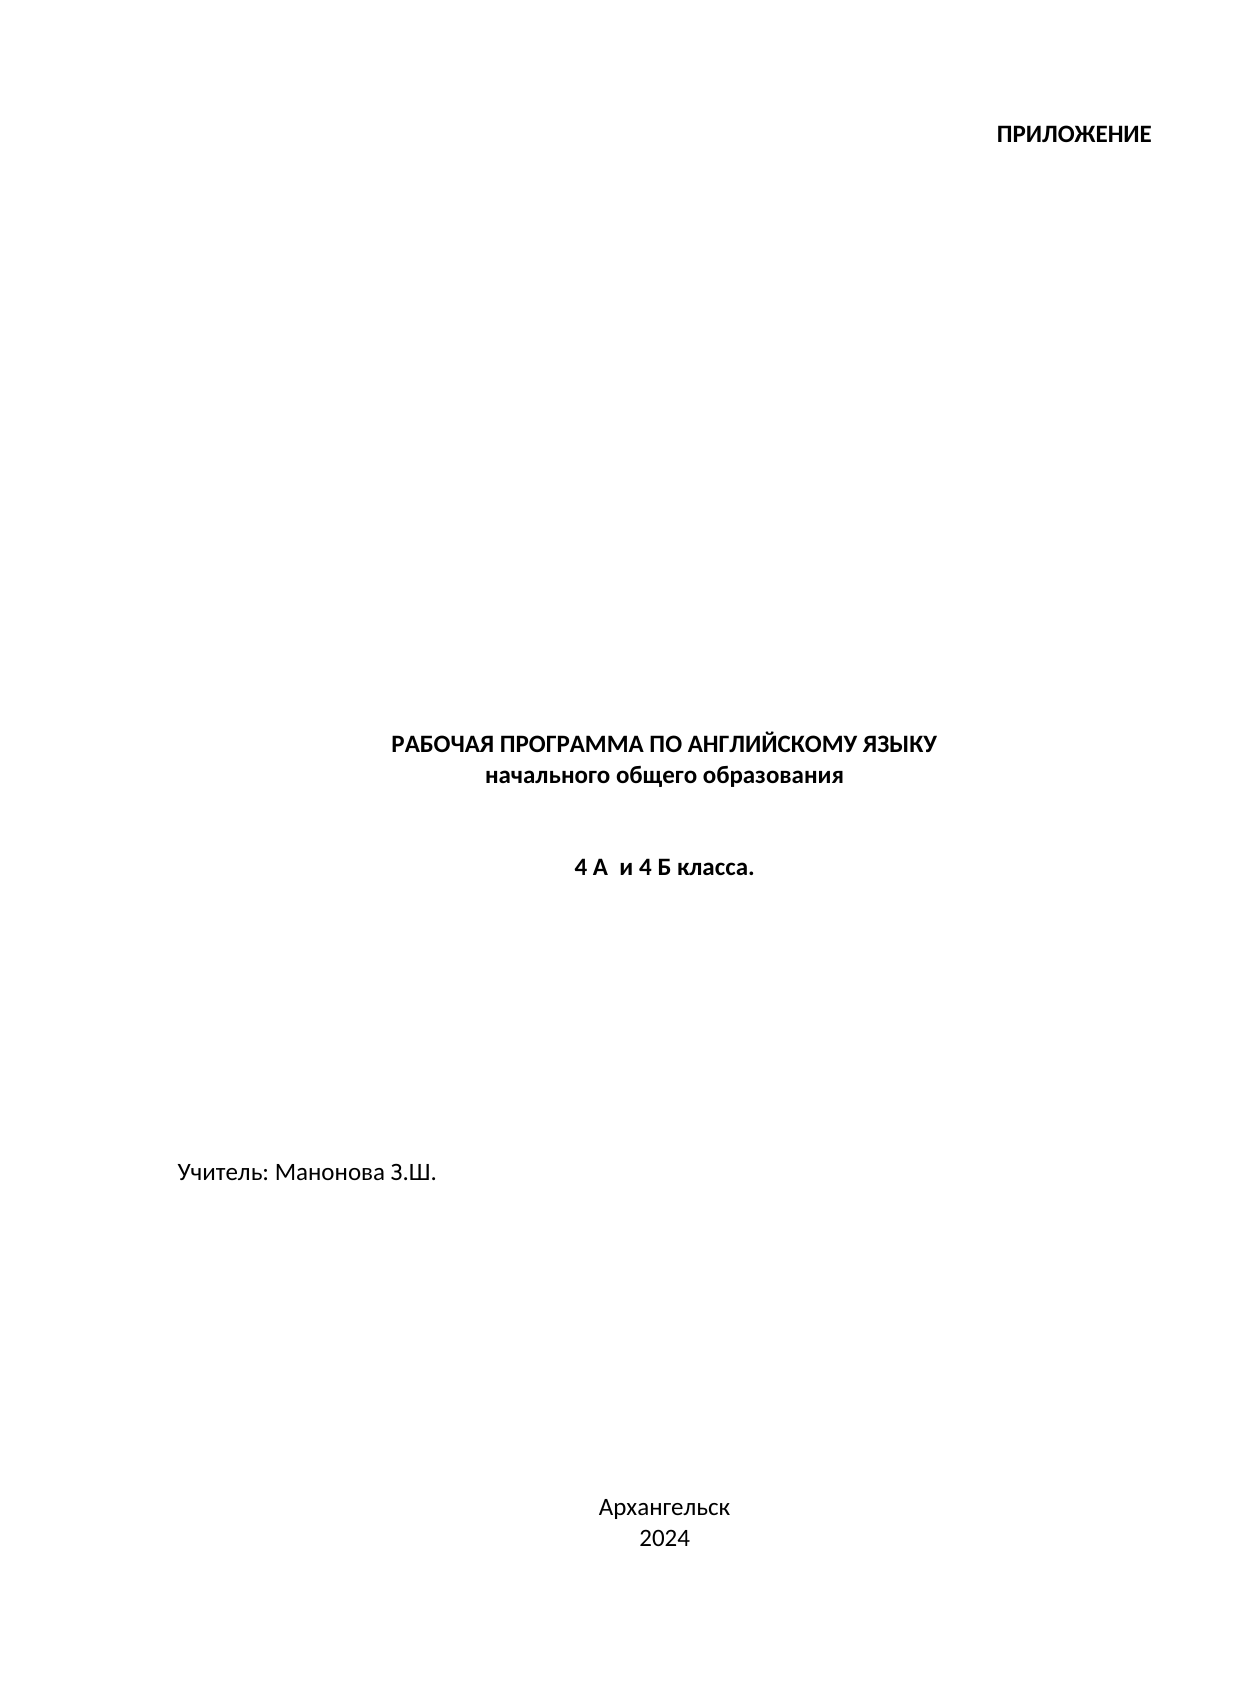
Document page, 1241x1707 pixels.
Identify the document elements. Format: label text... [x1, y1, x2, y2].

text Учитель: Манонова З.Ш. [177, 1156, 1152, 1186]
text РАБОЧАЯ ПРОГРАММА ПО АНГЛИЙСКОМУ ЯЗЫКУ [177, 728, 1152, 759]
text Архангельск [177, 1492, 1152, 1522]
text начального общего образования [177, 759, 1152, 789]
text ПРИЛОЖЕНИЕ [177, 118, 1152, 149]
text 2024 [177, 1522, 1152, 1553]
text 4 А и 4 Б класса. [177, 851, 1152, 881]
